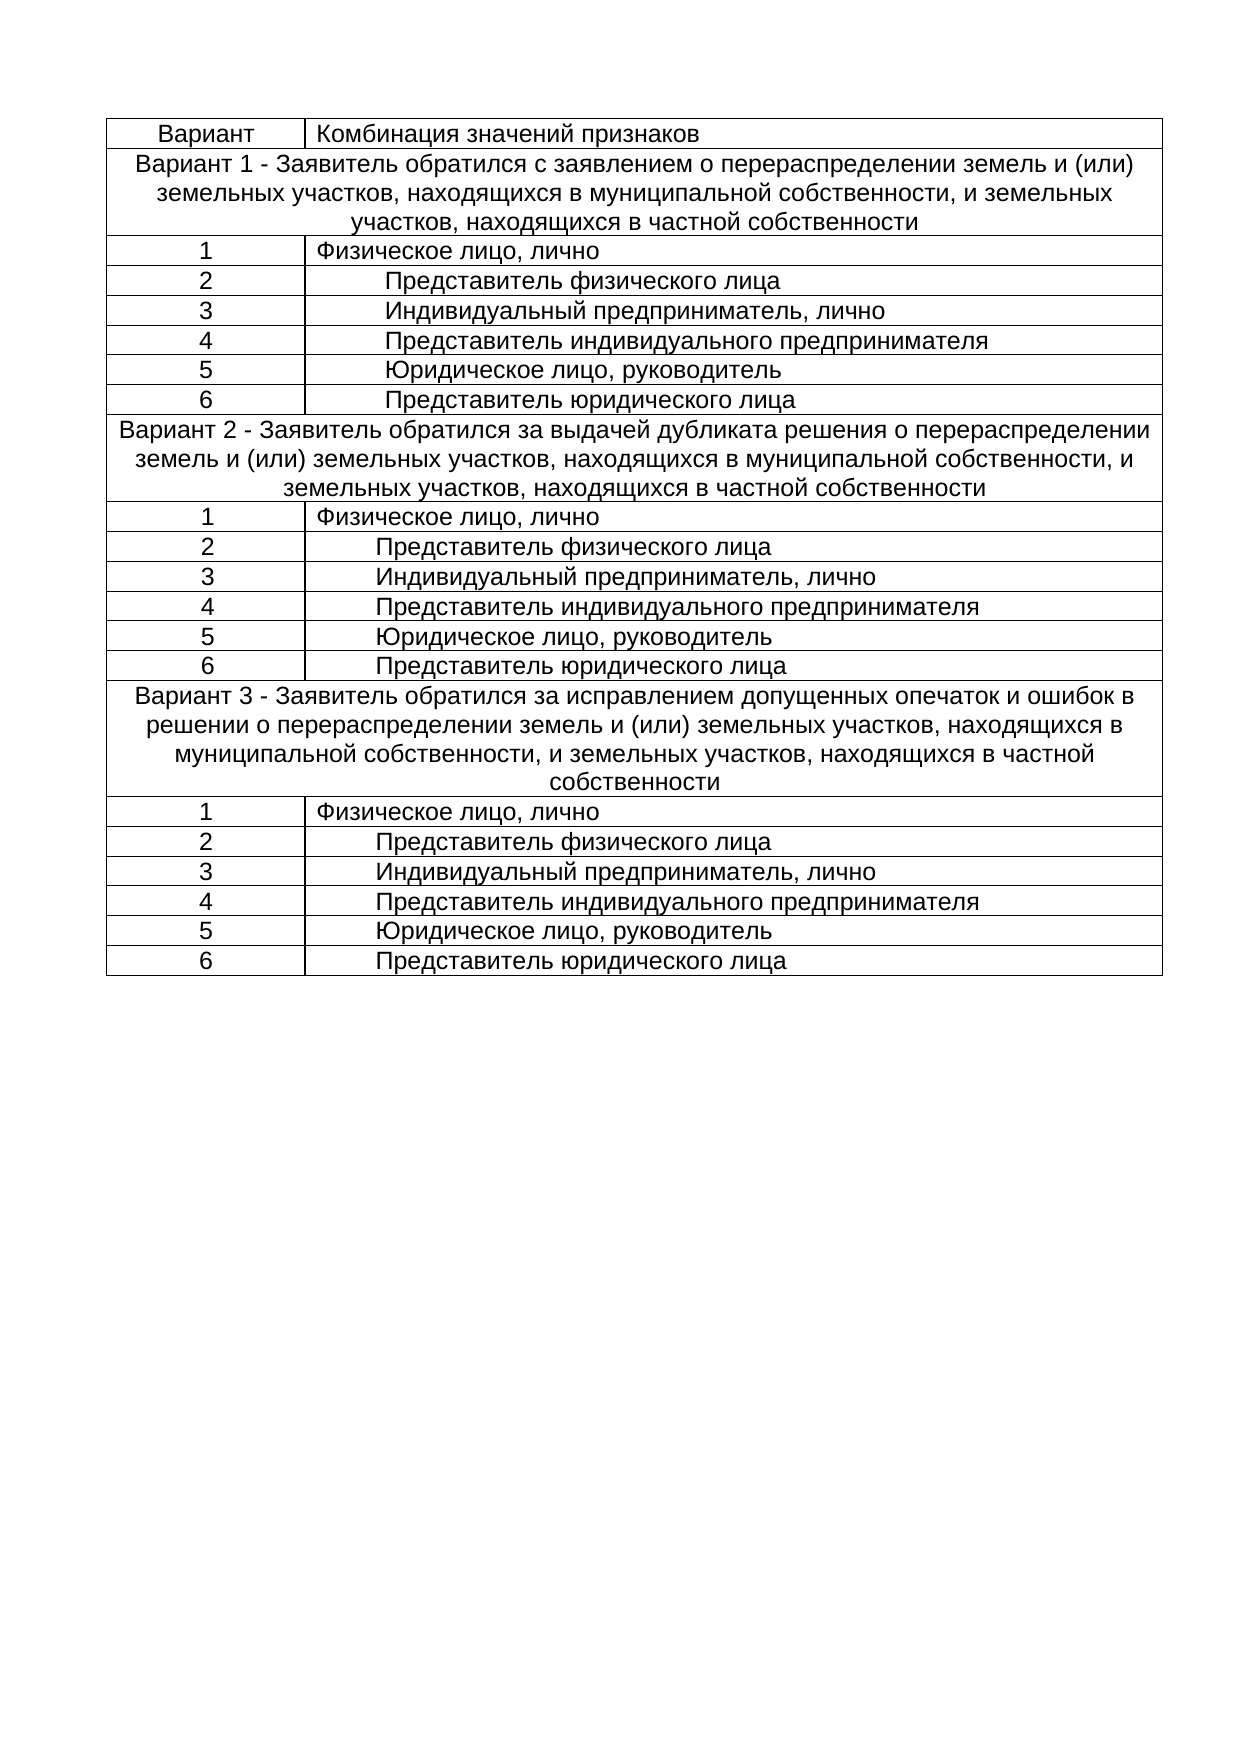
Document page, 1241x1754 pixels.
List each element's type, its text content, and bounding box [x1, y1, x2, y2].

table_cell Индивидуальный предприниматель, лично [306, 296, 1162, 324]
table_cell Индивидуальный предприниматель, лично [306, 857, 1162, 885]
table_cell Представитель индивидуального предпринимателя [306, 886, 1162, 915]
table_cell Представитель юридического лица [306, 946, 1162, 975]
table_cell 1 [107, 502, 304, 531]
table_cell Юридическое лицо, руководитель [306, 621, 1162, 650]
table_cell 2 [107, 532, 304, 561]
table_cell 1 [107, 236, 304, 265]
table_cell Представитель физического лица [306, 827, 1162, 856]
table_cell Юридическое лицо, руководитель [306, 916, 1162, 945]
table_cell 3 [107, 562, 304, 591]
table_cell Физическое лицо, лично [306, 502, 1162, 531]
table_cell Физическое лицо, лично [306, 236, 1162, 265]
table_cell Представитель физического лица [306, 532, 1162, 561]
table_cell Представитель физического лица [306, 266, 1162, 295]
table_cell 5 [107, 916, 304, 945]
table_cell 4 [107, 326, 304, 354]
table_cell 4 [107, 886, 304, 915]
table_cell Индивидуальный предприниматель, лично [306, 562, 1162, 591]
table_cell Представитель индивидуального предпринимателя [306, 592, 1162, 620]
table_cell 6 [107, 946, 304, 975]
table_cell Юридическое лицо, руководитель [306, 355, 1162, 384]
table_cell Представитель индивидуального предпринимателя [306, 326, 1162, 354]
table_cell Вариант 2 - Заявитель обратился за выдачей дубликата решения о перераспределении земель и (или) земельных участков, находящихся в муниципальной собственности, и земельных участков, находящихся в частной собственности [107, 415, 1162, 501]
table_cell 4 [107, 592, 304, 620]
table_cell 6 [107, 385, 304, 414]
table_cell 5 [107, 355, 304, 384]
table_header Комбинация значений признаков [306, 119, 1162, 148]
table_cell Вариант 1 - Заявитель обратился с заявлением о перераспределении земель и (или) земельных участков, находящихся в муниципальной собственности, и земельных участков, находящихся в частной собственности [107, 149, 1162, 235]
table_cell 6 [107, 651, 304, 680]
table_cell 2 [107, 266, 304, 295]
table_cell 3 [107, 296, 304, 324]
table_cell 3 [107, 857, 304, 885]
table_cell 2 [107, 827, 304, 856]
table_cell Вариант 3 - Заявитель обратился за исправлением допущенных опечаток и ошибок в решении о перераспределении земель и (или) земельных участков, находящихся в муниципальной собственности, и земельных участков, находящихся в частной собственности [107, 681, 1162, 796]
table_cell 1 [107, 797, 304, 826]
table_cell Представитель юридического лица [306, 651, 1162, 680]
table_cell Представитель юридического лица [306, 385, 1162, 414]
table_header Вариант [107, 119, 304, 148]
table_cell Физическое лицо, лично [306, 797, 1162, 826]
table_cell 5 [107, 621, 304, 650]
